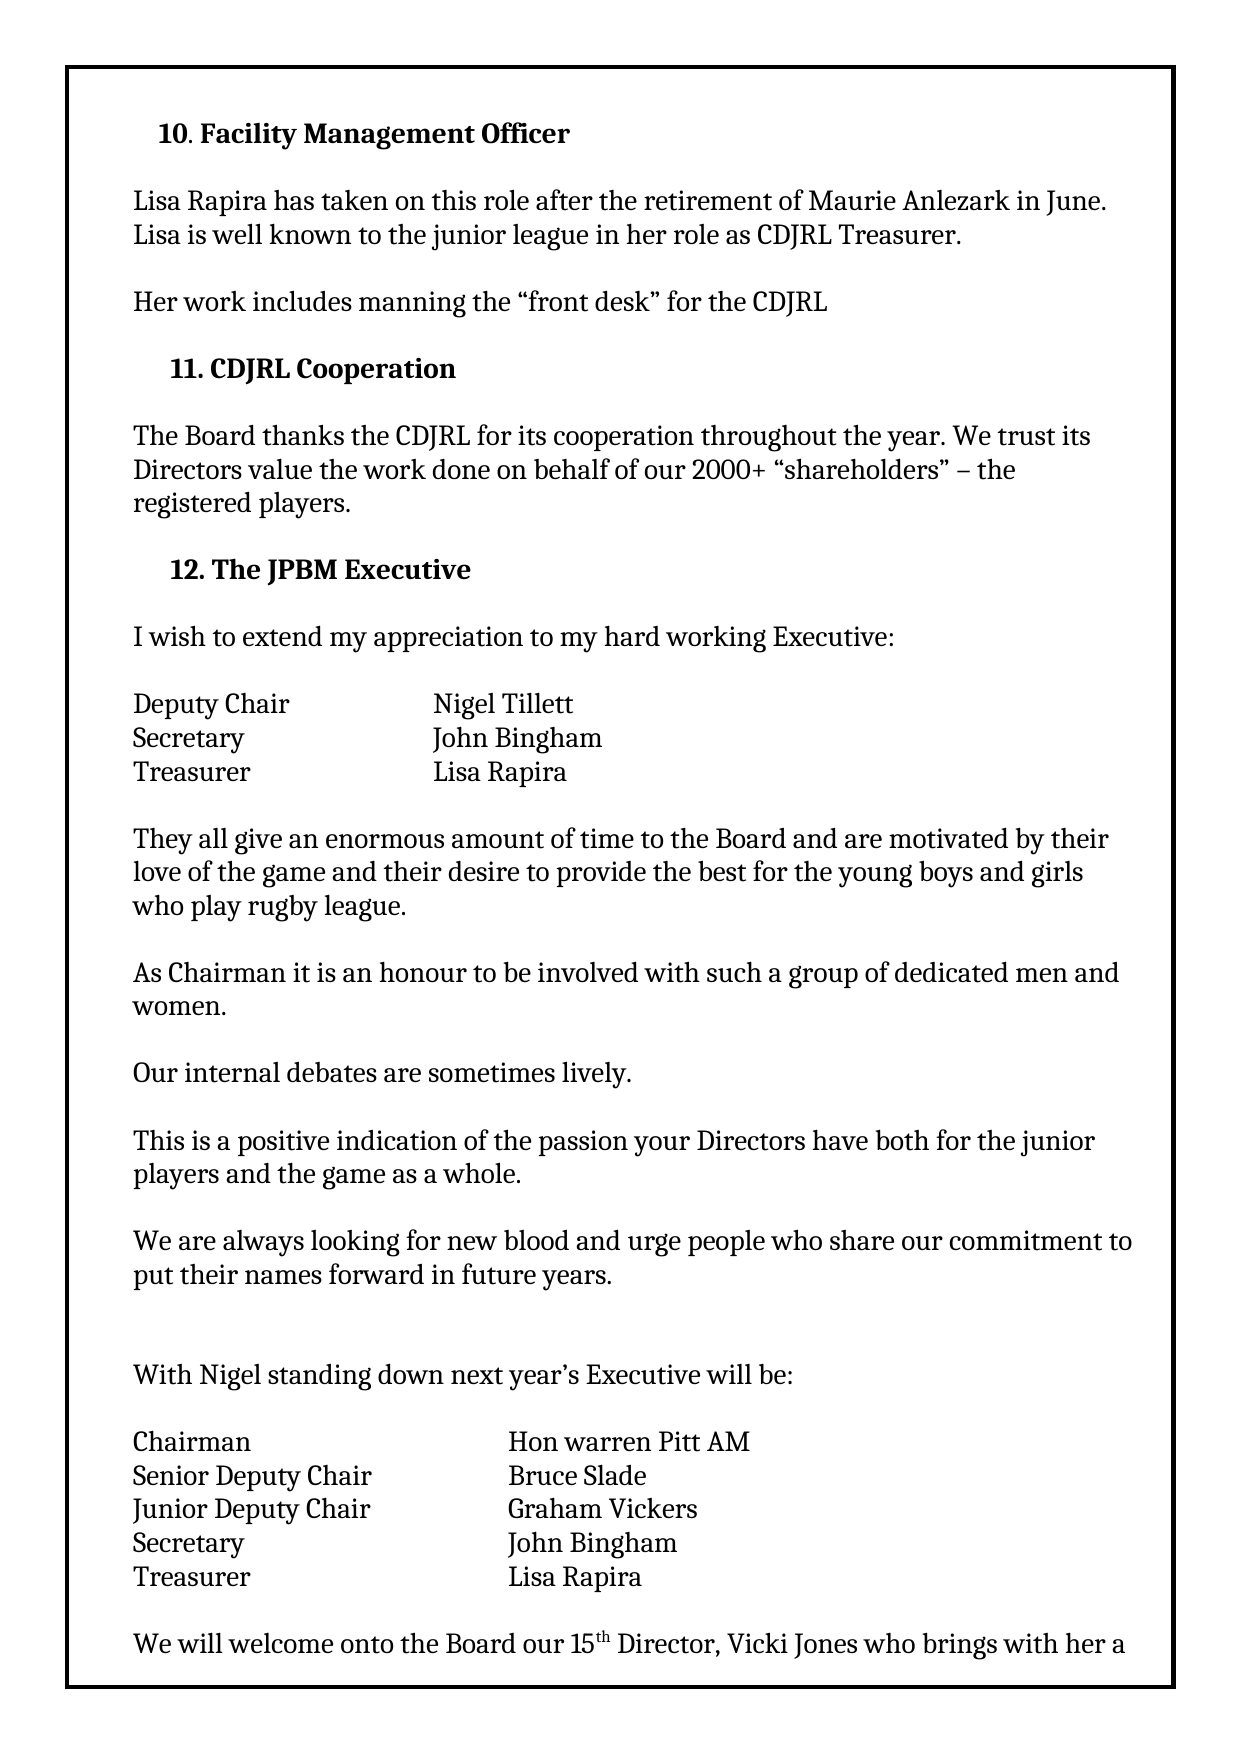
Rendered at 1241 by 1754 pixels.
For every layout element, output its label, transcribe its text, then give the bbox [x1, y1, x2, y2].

text I wish to extend my appreciation to my hard working Executive: [133, 621, 1138, 654]
text The Board thanks the CDJRL for its cooperation throughout the year. We trust its Directors value the work done on behalf of our 2000+ “shareholders” – the registered players. [133, 419, 1138, 520]
text This is a positive indication of the passion your Directors have both for the junior players and the game as a whole. [133, 1124, 1138, 1191]
text As Chairman it is an honour to be involved with such a group of dedicated men and women. [133, 956, 1138, 1023]
text 10. Facility Management Officer [133, 117, 1138, 151]
text 11. CDJRL Cooperation [133, 352, 1138, 386]
text Treasurer Lisa Rapira [133, 1560, 1138, 1593]
text Deputy Chair Nigel Tillett [133, 688, 1138, 721]
text Her work includes manning the “front desk” for the CDJRL [133, 285, 1138, 319]
text With Nigel standing down next year’s Executive will be: [133, 1358, 1138, 1392]
text Secretary John Bingham [133, 1526, 1138, 1560]
text Treasurer Lisa Rapira [133, 755, 1138, 788]
text Lisa Rapira has taken on this role after the retirement of Maurie Anlezark in June. Lisa is well known to the junior league in her role as CDJRL Treasurer. [133, 184, 1138, 252]
text We are always looking for new blood and urge people who share our commitment to put their names forward in future years. [133, 1224, 1138, 1291]
text Junior Deputy Chair Graham Vickers [133, 1493, 1138, 1526]
text Our internal debates are sometimes lively. [133, 1057, 1138, 1090]
text 12. The JPBM Executive [170, 553, 1138, 587]
text Secretary John Bingham [133, 721, 1138, 755]
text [133, 1627, 1138, 1660]
text Chairman Hon warren Pitt AM [133, 1426, 1138, 1459]
text They all give an enormous amount of time to the Board and are motivated by their love of the game and their desire to provide the best for the young boys and girls who play rugby league. [133, 822, 1138, 922]
text Senior Deputy Chair Bruce Slade [133, 1459, 1138, 1493]
